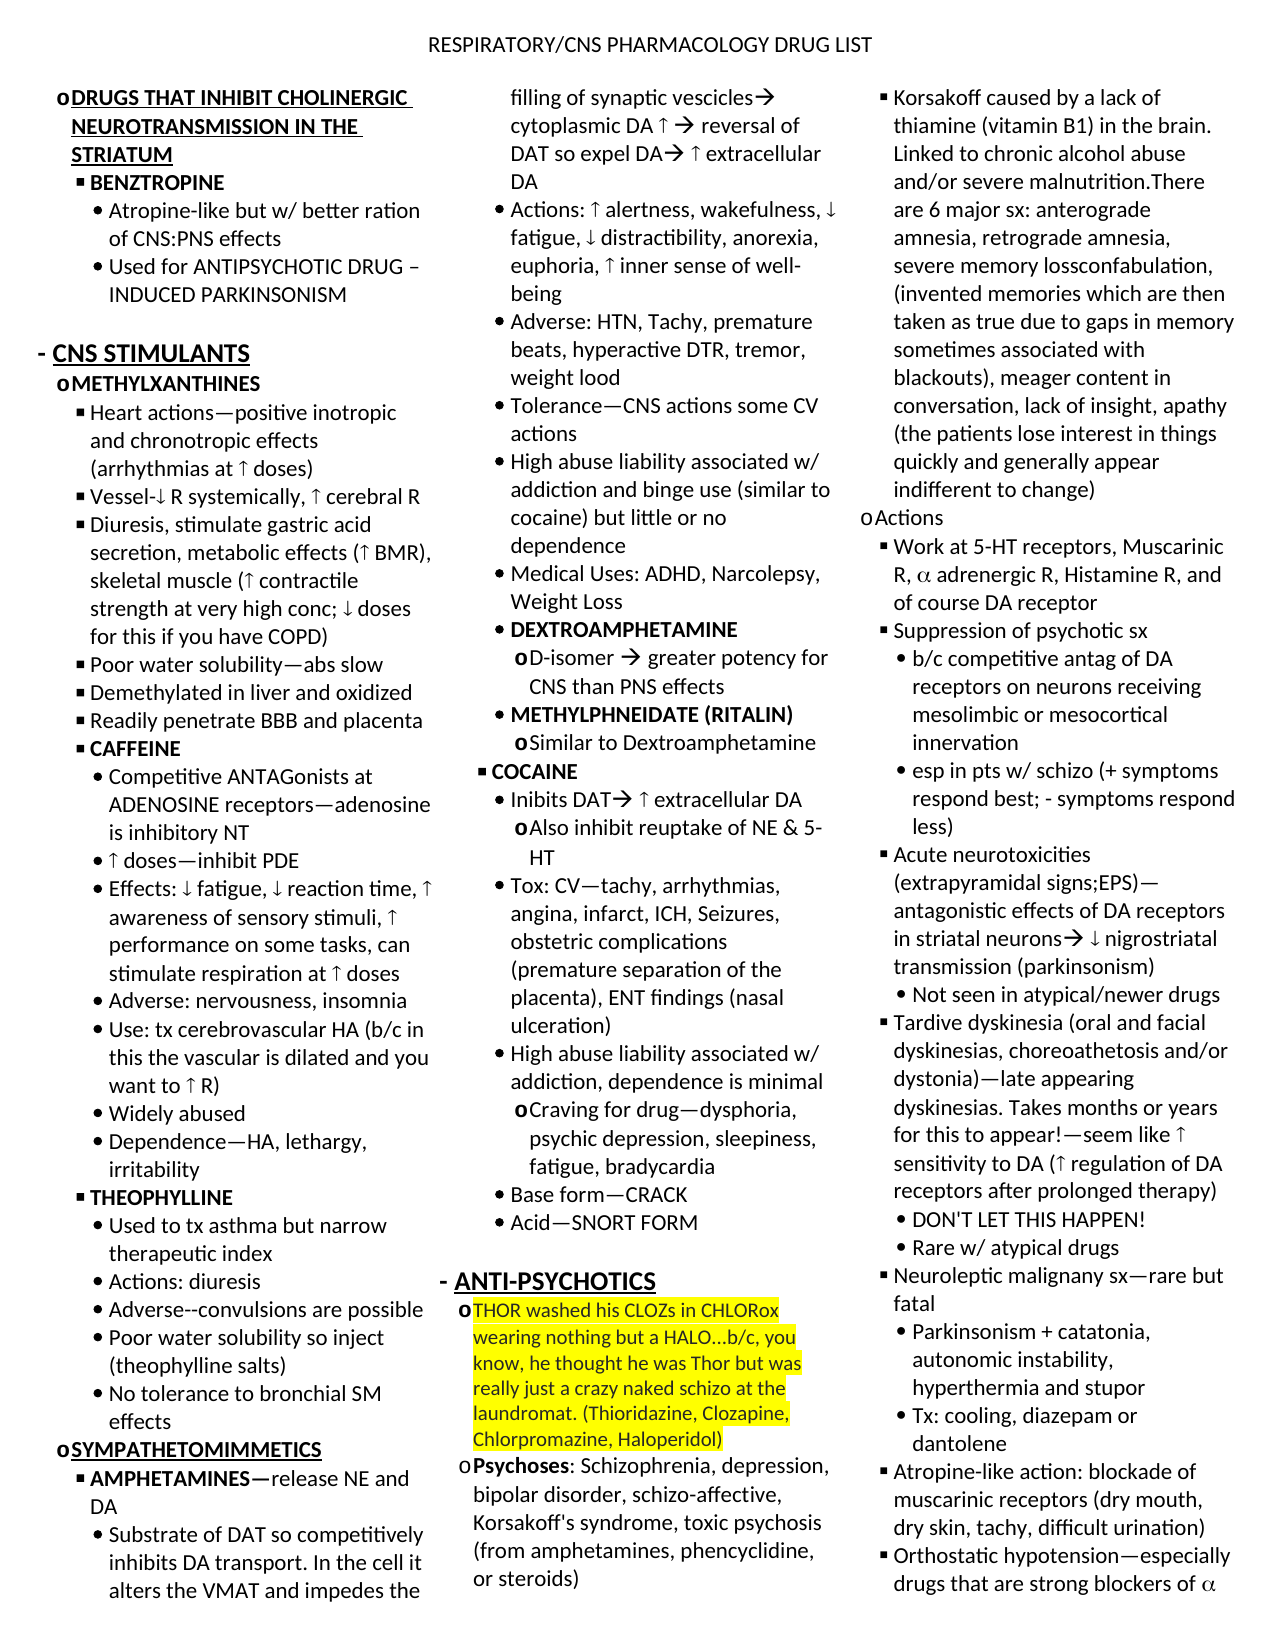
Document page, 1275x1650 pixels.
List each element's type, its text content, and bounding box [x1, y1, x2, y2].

list Diuresis, stimulate gastric acid secretion, metabolic effects ( BMR), skeletal muscle ( contractile strength at very high conc; doses for this if you have COPD) [75, 510, 434, 650]
list Dependence—HA, lethargy, irritability [94, 1127, 434, 1183]
list Actions: alertness, wakefulness, fatigue, distractibility, anorexia, euphoria, inner sense of well-being [495, 195, 836, 307]
list ANTI-PSYCHOTICS [439, 1264, 836, 1297]
list Demethylated in liver and oxidized [75, 678, 434, 706]
list Adverse: nervousness, insomnia [94, 987, 434, 1015]
list Tardive dyskinesia (oral and facial dyskinesias, choreoathetosis and/or dystonia)—late appearing dyskinesias. Takes months or years for this to appear!—seem like sensitivity to DA ( regulation of DA receptors after prolonged therapy) [878, 1008, 1237, 1205]
list THOR washed his CLOZs in CHLORox wearing nothing but a HALO...b/c, you know, he thought he was Thor but was really just a crazy naked schizo at the laundromat. (Thioridazine, Clozapine, Chlorpromazine, Haloperidol) [458, 1297, 836, 1451]
list CNS STIMULANTS [37, 336, 434, 369]
list No tolerance to bronchial SM effects [94, 1379, 434, 1435]
list CAFFEINE [75, 734, 434, 762]
list Heart actions—positive inotropic and chronotropic effects (arrhythmias at doses) [75, 398, 434, 482]
list DRUGS THAT INHIBIT CHOLINERGIC NEUROTRANSMISSION IN THE STRIATUM [56, 83, 434, 168]
list METHYLXANTHINES [56, 369, 434, 398]
list Craving for drug—dysphoria, psychic depression, sleepiness, fatigue, bradycardia [514, 1095, 836, 1180]
list Adverse--convulsions are possible [94, 1295, 434, 1323]
list Similar to Dextroamphetamine [514, 728, 836, 757]
list Inibits DAT extracellular DA [495, 786, 836, 813]
list Tolerance—CNS actions some CV actions [495, 391, 836, 447]
list Base form—CRACK [495, 1180, 836, 1208]
list THEOPHYLLINE [75, 1183, 434, 1211]
list Substrate of DAT so competitively inhibits DA transport. In the cell it alters the VMAT and impedes the filling of synaptic vescicles cytoplasmic DA reversal of DAT so expel DA extracellular DA [495, 83, 836, 195]
list Acute neurotoxicities (extrapyramidal signs;EPS)—antagonistic effects of DA receptors in striatal neurons nigrostriatal transmission (parkinsonism) [878, 840, 1237, 981]
list Vessel- R systemically, cerebral R [75, 482, 434, 510]
list Work at 5-HT receptors, Muscarinic R, adrenergic R, Histamine R, and of course DA receptor [878, 532, 1237, 616]
list Acid—SNORT FORM [495, 1208, 836, 1236]
list SYMPATHETOMIMMETICS [56, 1435, 434, 1464]
list Psychoses: Schizophrenia, depression, bipolar disorder, schizo-affective, Korsakoff's syndrome, toxic psychosis (from amphetamines, phencyclidine, or steroids) [458, 1451, 836, 1593]
list High abuse liability associated w/ addiction and binge use (similar to cocaine) but little or no dependence [495, 447, 836, 559]
list DON'T LET THIS HAPPEN! [897, 1205, 1237, 1233]
list Tox: CV—tachy, arrhythmias, angina, infarct, ICH, Seizures, obstetric complications (premature separation of the placenta), ENT findings (nasal ulceration) [495, 871, 836, 1039]
list Widely abused [94, 1099, 434, 1127]
list Actions [859, 503, 1237, 532]
list Orthostatic hypotension—especially drugs that are strong blockers of adrenergic receptors (chlorpromazine)—tolerance [878, 1541, 1237, 1597]
list Effects: fatigue, reaction time, awareness of sensory stimuli, performance on some tasks, can stimulate respiration at doses [94, 874, 434, 987]
list Poor water solubility so inject (theophylline salts) [94, 1323, 434, 1379]
list Use: tx cerebrovascular HA (b/c in this the vascular is dilated and you want to R) [94, 1015, 434, 1099]
list Used to tx asthma but narrow therapeutic index [94, 1211, 434, 1267]
list D-isomer greater potency for CNS than PNS effects [514, 643, 836, 700]
list Used for ANTIPSYCHOTIC DRUG –INDUCED PARKINSONISM [94, 252, 434, 336]
list Atropine-like but w/ better ration of CNS:PNS effects [94, 196, 434, 252]
list AMPHETAMINES—release NE and DA [75, 1464, 434, 1520]
list Adverse: HTN, Tachy, premature beats, hyperactive DTR, tremor, weight lood [495, 307, 836, 391]
list Competitive ANTAGonists at ADENOSINE receptors—adenosine is inhibitory NT [94, 762, 434, 847]
list Actions: diuresis [94, 1267, 434, 1295]
list Readily penetrate BBB and placenta [75, 706, 434, 734]
list Tx: cooling, diazepam or dantolene [897, 1401, 1237, 1457]
list Poor water solubility—abs slow [75, 650, 434, 678]
list doses—inhibit PDE [94, 847, 434, 874]
list BENZTROPINE [75, 168, 434, 196]
list COCAINE [477, 757, 836, 786]
list Korsakoff caused by a lack of thiamine (vitamin B1) in the brain. Linked to chronic alcohol abuse and/or severe malnutrition. There are 6 major sx: anterograde amnesia, retrograde amnesia, severe memory loss confabulation, (invented memories which are then taken as true due to gaps in memory sometimes associated with blackouts), meager content in conversation, lack of insight, apathy (the patients lose interest in things quickly and generally appear indifferent to change) [878, 83, 1237, 503]
list Parkinsonism + catatonia, autonomic instability, hyperthermia and stupor [897, 1317, 1237, 1401]
list esp in pts w/ schizo (+ symptoms respond best; - symptoms respond less) [897, 756, 1237, 840]
list Atropine-like action: blockade of muscarinic receptors (dry mouth, dry skin, tachy, difficult urination) [878, 1457, 1237, 1541]
list Not seen in atypical/newer drugs [897, 981, 1237, 1008]
list Medical Uses: ADHD, Narcolepsy, Weight Loss [495, 559, 836, 615]
list Suppression of psychotic sx [878, 616, 1237, 644]
list METHYLPHNEIDATE (RITALIN) [495, 700, 836, 728]
list Neuroleptic malignany sx—rare but fatal [878, 1261, 1237, 1317]
list Also inhibit reuptake of NE & 5-HT [514, 813, 836, 871]
list b/c competitive antag of DA receptors on neurons receiving mesolimbic or mesocortical innervation [897, 644, 1237, 756]
list DEXTROAMPHETAMINE [495, 615, 836, 643]
list Substrate of DAT so competitively inhibits DA transport. In the cell it alters the VMAT and impedes the filling of synaptic vescicles cytoplasmic DA reversal of DAT so expel DA extracellular DA [94, 1520, 434, 1604]
list High abuse liability associated w/ addiction, dependence is minimal [495, 1039, 836, 1095]
list Rare w/ atypical drugs [897, 1233, 1237, 1261]
